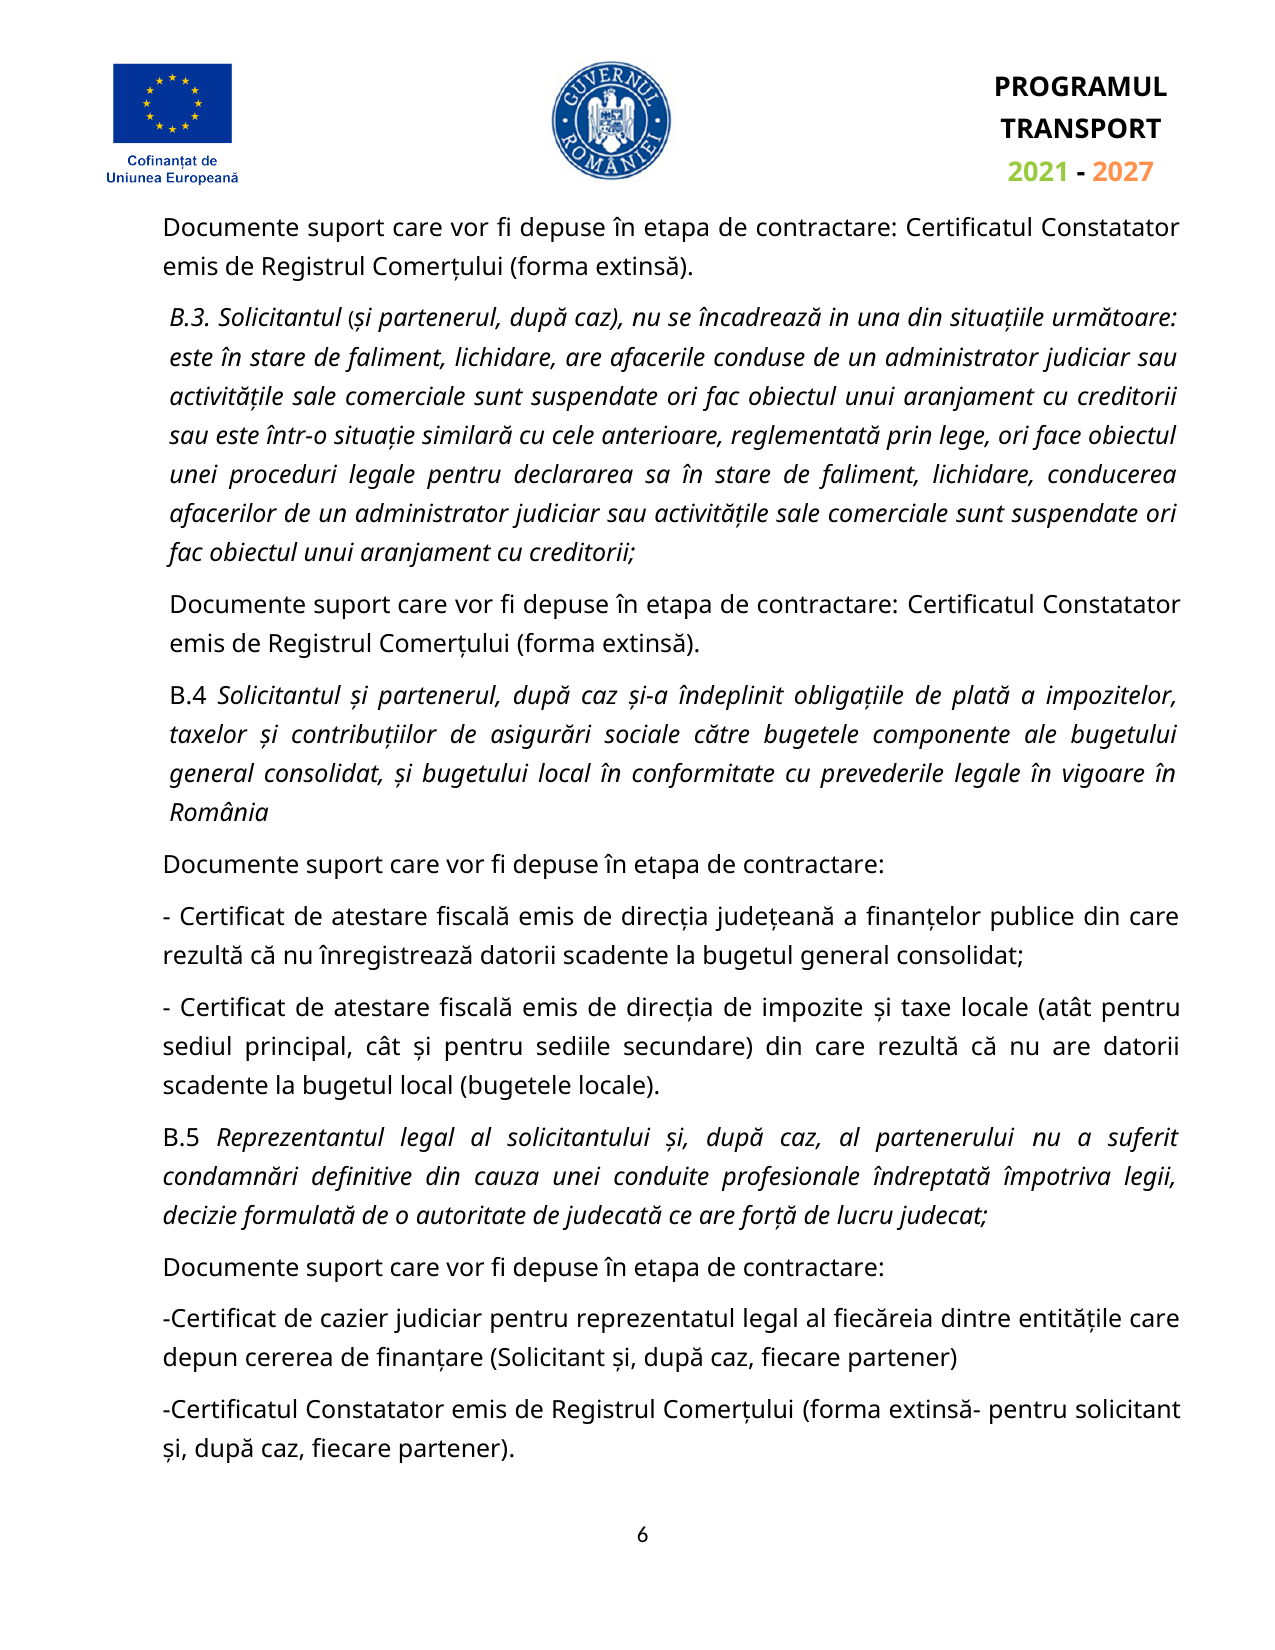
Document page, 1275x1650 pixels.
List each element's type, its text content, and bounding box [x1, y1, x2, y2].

picture [530, 32, 689, 76]
list B.4 Solicitantul și partenerul, după caz şi-a îndeplinit obligațiile de plată a impozitelor, taxelor şi contribuțiilor de asigurări sociale către bugetele componente ale bugetului general consolidat, și bugetului local în conformitate cu prevederile legale în vigoare în România [169, 678, 1181, 829]
list Documente suport care vor fi depuse în etapa de contractare: [162, 847, 1181, 881]
list -Certificat de cazier judiciar pentru reprezentatul legal al fiecăreia dintre entitățile care depun cererea de finanțare (Solicitant şi, după caz, fiecare partener) [162, 1301, 1181, 1374]
list -Certificatul Constatator emis de Registrul Comerțului (forma extinsă- pentru solicitant şi, după caz, fiecare partener). [162, 1392, 1181, 1465]
list Documente suport care vor fi depuse în etapa de contractare: [162, 1249, 1181, 1283]
list Documente suport care vor fi depuse în etapa de contractare: Certificatul Constatator emis de Registrul Comerțului (forma extinsă). [162, 76, 1181, 282]
list B.5 Reprezentantul legal al solicitantului și, după caz, al partenerului nu a suferit condamnări definitive din cauza unei conduite profesionale îndreptată împotriva legii, decizie formulată de o autoritate de judecată ce are forţă de lucru judecat; [162, 1119, 1181, 1232]
list Documente suport care vor fi depuse în etapa de contractare: Certificatul Constatator emis de Registrul Comerțului (forma extinsă). [169, 587, 1181, 660]
list - Certificat de atestare fiscală emis de direcția județeană a finanțelor publice din care rezultă că nu înregistrează datorii scadente la bugetul general consolidat; [162, 898, 1181, 972]
list B.3. Solicitantul (și partenerul, după caz), nu se încadrează in una din situațiile următoare: este în stare de faliment, lichidare, are afacerile conduse de un administrator judiciar sau activitățile sale comerciale sunt suspendate ori fac obiectul unui aranjament cu creditorii sau este într-o situație similară cu cele anterioare, reglementată prin lege, ori face obiectul unei proceduri legale pentru declararea sa în stare de faliment, lichidare, conducerea afacerilor de un administrator judiciar sau activitățile sale comerciale sunt suspendate ori fac obiectul unui aranjament cu creditorii; [169, 300, 1181, 569]
list - Certificat de atestare fiscală emis de direcția de impozite şi taxe locale (atât pentru sediul principal, cât şi pentru sediile secundare) din care rezultă că nu are datorii scadente la bugetul local (bugetele locale). [162, 989, 1181, 1102]
picture [100, 47, 245, 200]
